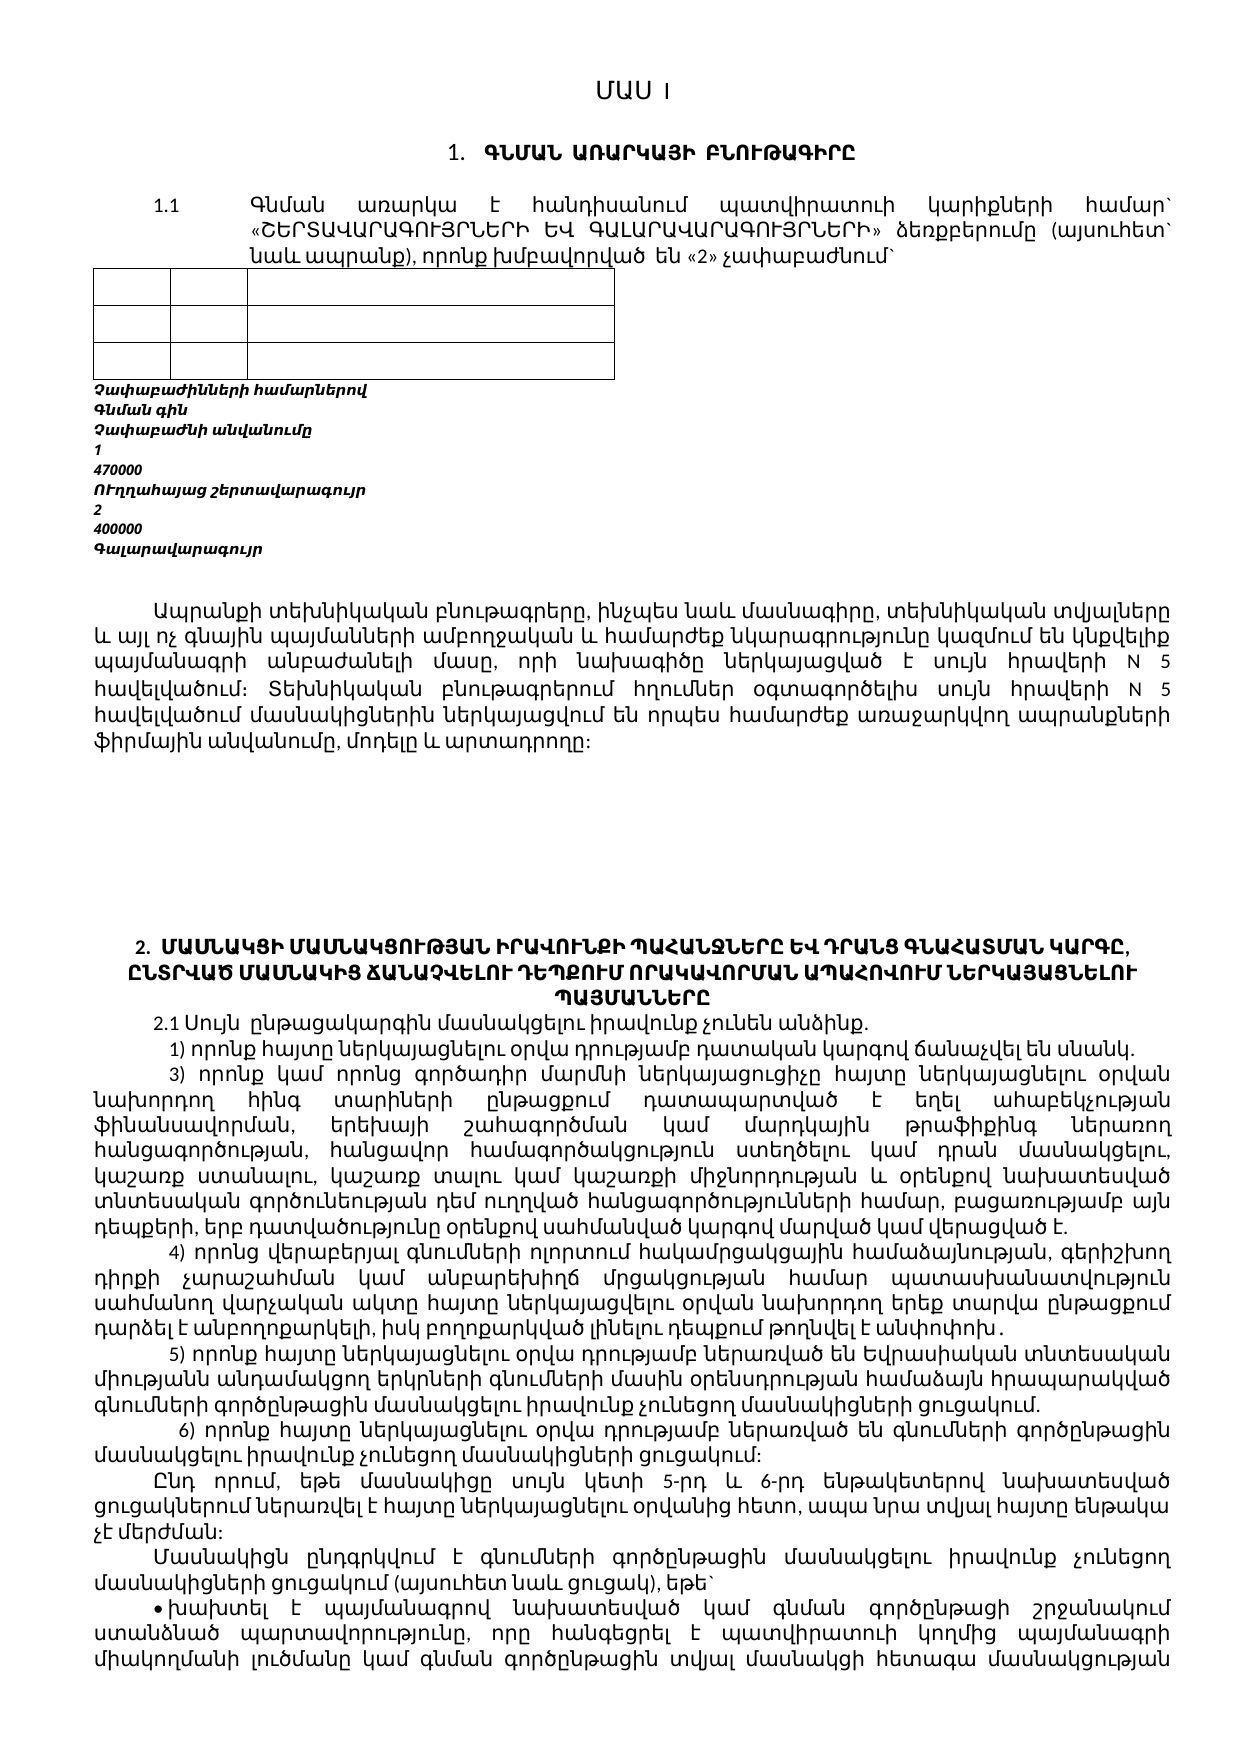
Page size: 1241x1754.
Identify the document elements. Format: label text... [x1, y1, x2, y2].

subtitle Գնման առարկա է հանդիսանում պատվիրատուի կարիքների համար` «ՇԵՐՏԱՎԱՐԱԳՈՒՅՐՆԵՐԻ ԵՎ ԳԱԼԱՐԱՎԱՐԱԳՈՒՅՐՆԵՐԻ» ձեռքբերումը (այսուհետ` նաև ապրանք), որոնք խմբավորված են «2» չափաբաժնում` [153, 192, 1171, 268]
text 2. ՄԱՍՆԱԿՑԻ ՄԱՍՆԱԿՑՈՒԹՅԱՆ ԻՐԱՎՈՒՆՔԻ ՊԱՀԱՆՋՆԵՐԸ ԵՎ ԴՐԱՆՑ ԳՆԱՀԱՏՄԱՆ ԿԱՐԳԸ, ԸՆՏՐՎԱԾ ՄԱՍՆԱԿԻՑ ՃԱՆԱՉՎԵԼՈՒ ԴԵՊՔՈՒՄ ՈՐԱԿԱՎՈՐՄԱՆ ԱՊԱՀՈՎՈՒՄ ՆԵՐԿԱՅԱՑՆԵԼՈՒ ՊԱՅՄԱՆՆԵՐԸ [94, 934, 1171, 1011]
text Մասնակիցն ընդգրկվում է գնումների գործընթացին մասնակցելու իրավունք չունեցող մասնակիցների ցուցակում (այսուհետ նաև ցուցակ), եթե` [94, 1544, 1171, 1595]
text 5) որոնք հայտը ներկայացնելու օրվա դրությամբ ներառված են Եվրասիական տնտեսական միությանն անդամակցող երկրների գնումների մասին օրենսդրության համաձայն հրապարակված գնումների գործընթացին մասնակցելու իրավունք չունեցող մասնակիցների ցուցակում. [94, 1341, 1171, 1417]
text 2.1 Սույն ընթացակարգին մասնակցելու իրավունք չունեն անձինք. [94, 1011, 1171, 1036]
text 3) որոնք կամ որոնց գործադիր մարմնի ներկայացուցիչը հայտը ներկայացնելու օրվան նախորդող հինգ տարիների ընթացքում դատապարտված է եղել ահաբեկչության ֆինանսավորման, երեխայի շահագործման կամ մարդկային թրաֆիքինգ ներառող հանցագործության, հանցավոր համագործակցություն ստեղծելու կամ դրան մասնակցելու, կաշառք ստանալու, կաշառք տալու կամ կաշառքի միջնորդության և օրենքով նախատեսված տնտեսական գործունեության դեմ ուղղված հանցագործությունների համար, բացառությամբ այն դեպքերի, երբ դատվածությունը օրենքով սահմանված կարգով մարված կամ վերացված է. [94, 1061, 1171, 1239]
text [94, 1595, 1171, 1671]
text ՄԱՍ I [94, 75, 1171, 106]
text Ընդ որում, եթե մասնակիցը սույն կետի 5-րդ և 6-րդ ենթակետերով նախատեսված ցուցակներում ներառվել է հայտը ներկայացնելու օրվանից հետո, ապա նրա տվյալ հայտը ենթակա չէ մերժման: [94, 1468, 1171, 1544]
text 1) որոնք հայտը ներկայացնելու օրվա դրությամբ դատական կարգով ճանաչվել են սնանկ. [94, 1036, 1171, 1061]
text 4) որոնց վերաբերյալ գնումների ոլորտում հակամրցակցային համաձայնության, գերիշխող դիրքի չարաշահման կամ անբարեխիղճ մրցակցության համար պատասխանատվություն սահմանող վարչական ակտը հայտը ներկայացվելու օրվան նախորդող երեք տարվա ընթացքում դարձել է անբողոքարկելի, իսկ բողոքարկված լինելու դեպքում թողնվել է անփոփոխ․ [94, 1239, 1171, 1341]
list ԳՆՄԱՆ ԱՌԱՐԿԱՅԻ ԲՆՈՒԹԱԳԻՐԸ [131, 136, 1171, 167]
text Ապրանքի տեխնիկական բնութագրերը, ինչպես նաև մասնագիրը, տեխնիկական տվյալները և այլ ոչ գնային պայմանների ամբողջական և համարժեք նկարագրությունը կազմում են կնքվելիք պայմանագրի անբաժանելի մասը, որի նախագիծը ներկայացված է սույն հրավերի N 5 հավելվածում։ Տեխնիկական բնութագրերում հղումներ օգտագործելիս սույն հրավերի N 5 հավելվածում մասնակիցներին ներկայացվում են որպես համարժեք առաջարկվող ապրանքների ֆիրմային անվանումը, մոդելը և արտադրողը: [94, 598, 1171, 753]
text 6) որոնք հայտը ներկայացնելու օրվա դրությամբ ներառված են գնումների գործընթացին մասնակցելու իրավունք չունեցող մասնակիցների ցուցակում: [94, 1417, 1171, 1468]
